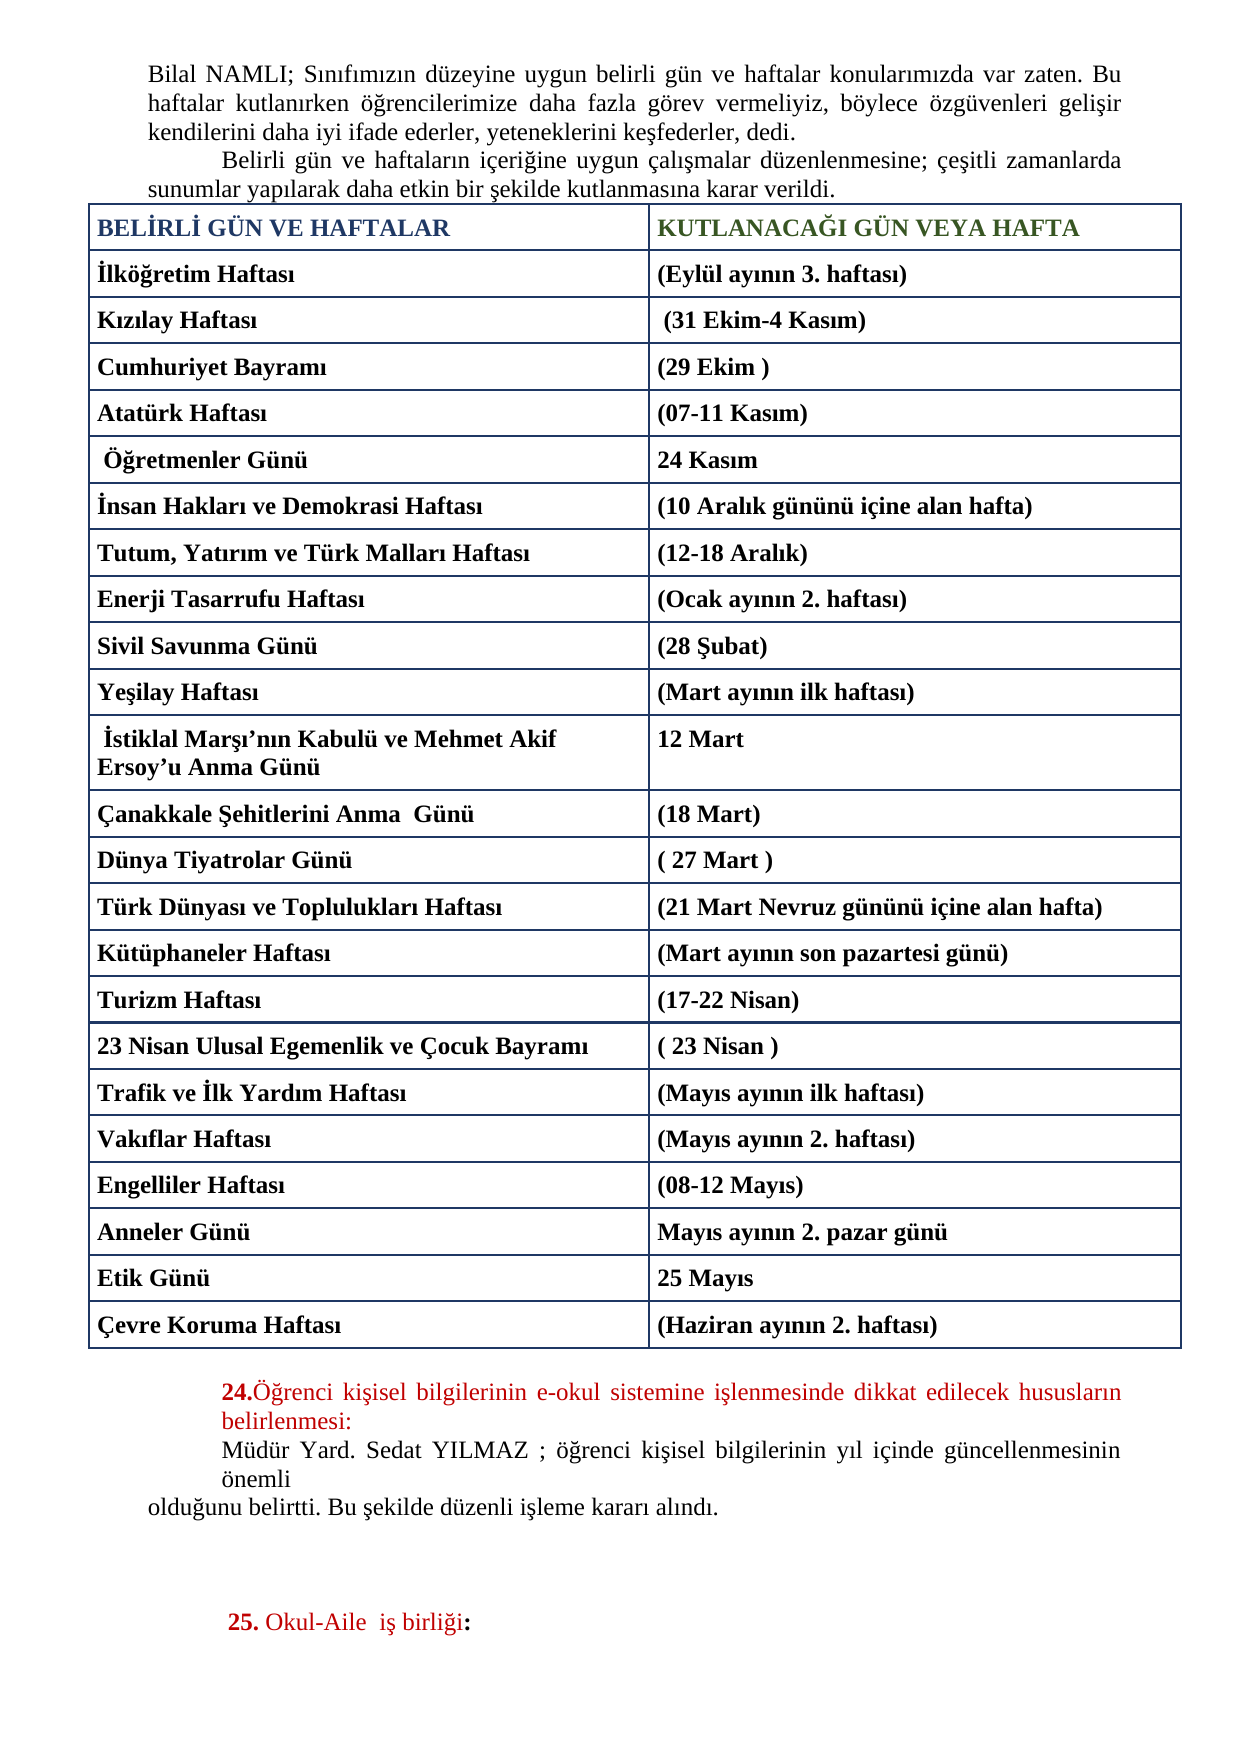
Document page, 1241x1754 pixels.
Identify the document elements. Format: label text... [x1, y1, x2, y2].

table_cell 23 Nisan Ulusal Egemenlik ve Çocuk Bayramı [90, 1024, 648, 1068]
table_cell Dünya Tiyatrolar Günü [90, 838, 648, 882]
table_cell Kızılay Haftası [90, 298, 648, 342]
table_cell 25 Mayıs [650, 1256, 1180, 1300]
table_cell (Ocak ayının 2. haftası) [650, 577, 1180, 621]
table_cell Cumhuriyet Bayramı [90, 344, 648, 389]
table_cell Çanakkale Şehitlerini Anma Günü [90, 791, 648, 836]
text olduğunu belirtti. Bu şekilde düzenli işleme kararı alındı. [148, 1492, 1122, 1549]
table_cell (21 Mart Nevruz gününü içine alan hafta) [650, 884, 1180, 928]
text 24.Öğrenci kişisel bilgilerinin e-okul sistemine işlenmesinde dikkat edilecek hususların belirlenmesi: Müdür Yard. Sedat YILMAZ ; öğrenci kişisel bilgilerinin yıl içinde güncellenmesinin önemli [221, 1377, 1122, 1492]
table_cell Tutum, Yatırım ve Türk Malları Haftası [90, 530, 648, 574]
table_cell İnsan Hakları ve Demokrasi Haftası [90, 484, 648, 528]
table_cell Anneler Günü [90, 1209, 648, 1254]
table_cell Sivil Savunma Günü [90, 623, 648, 667]
table_cell (08-12 Mayıs) [650, 1163, 1180, 1207]
text Bilal NAMLI; Sınıfımızın düzeyine uygun belirli gün ve haftalar konularımızda var zaten. Bu haftalar kutlanırken öğrencilerimize daha fazla görev vermeliyiz, böylece özgüvenleri gelişir kendilerini daha iyi ifade ederler, yeteneklerini keşfederler, dedi. [148, 59, 1122, 145]
table_cell (29 Ekim ) [650, 344, 1180, 389]
table_cell (18 Mart) [650, 791, 1180, 836]
table_cell Yeşilay Haftası [90, 670, 648, 714]
text 25. Okul-Aile iş birliği: [148, 1607, 1122, 1635]
table_cell (Mart ayının son pazartesi günü) [650, 931, 1180, 975]
table_cell Mayıs ayının 2. pazar günü [650, 1209, 1180, 1254]
table_cell Trafik ve İlk Yardım Haftası [90, 1070, 648, 1114]
table_cell Türk Dünyası ve Toplulukları Haftası [90, 884, 648, 928]
table_cell Kütüphaneler Haftası [90, 931, 648, 975]
table_cell (10 Aralık gününü içine alan hafta) [650, 484, 1180, 528]
table_cell (Mayıs ayının 2. haftası) [650, 1116, 1180, 1161]
table_cell (28 Şubat) [650, 623, 1180, 667]
table_cell Öğretmenler Günü [90, 437, 648, 482]
table_cell (Mart ayının ilk haftası) [650, 670, 1180, 714]
table_cell 24 Kasım [650, 437, 1180, 482]
table_cell Etik Günü [90, 1256, 648, 1300]
table_cell Enerji Tasarrufu Haftası [90, 577, 648, 621]
table_cell Vakıflar Haftası [90, 1116, 648, 1161]
table_cell (12-18 Aralık) [650, 530, 1180, 574]
table_cell (Mayıs ayının ilk haftası) [650, 1070, 1180, 1114]
table_cell (Eylül ayının 3. haftası) [650, 251, 1180, 296]
table_cell Engelliler Haftası [90, 1163, 648, 1207]
table_cell İlköğretim Haftası [90, 251, 648, 296]
table_cell 12 Mart [650, 716, 1180, 789]
table_cell ( 27 Mart ) [650, 838, 1180, 882]
table_cell İstiklal Marşı’nın Kabulü ve Mehmet Akif Ersoy’u Anma Günü [90, 716, 648, 789]
table_cell (07-11 Kasım) [650, 391, 1180, 435]
table_cell Turizm Haftası [90, 977, 648, 1021]
table_cell Atatürk Haftası [90, 391, 648, 435]
text Belirli gün ve haftaların içeriğine uygun çalışmalar düzenlenmesine; çeşitli zamanlarda sunumlar yapılarak daha etkin bir şekilde kutlanmasına karar verildi. [148, 145, 1122, 203]
table_cell (Haziran ayının 2. haftası) [650, 1302, 1180, 1347]
table_header BELİRLİ GÜN VE HAFTALAR [90, 205, 648, 249]
table_cell (31 Ekim-4 Kasım) [650, 298, 1180, 342]
table_header KUTLANACAĞI GÜN VEYA HAFTA [650, 205, 1180, 249]
table_cell Çevre Koruma Haftası [90, 1302, 648, 1347]
table_cell (17-22 Nisan) [650, 977, 1180, 1021]
table_cell ( 23 Nisan ) [650, 1024, 1180, 1068]
